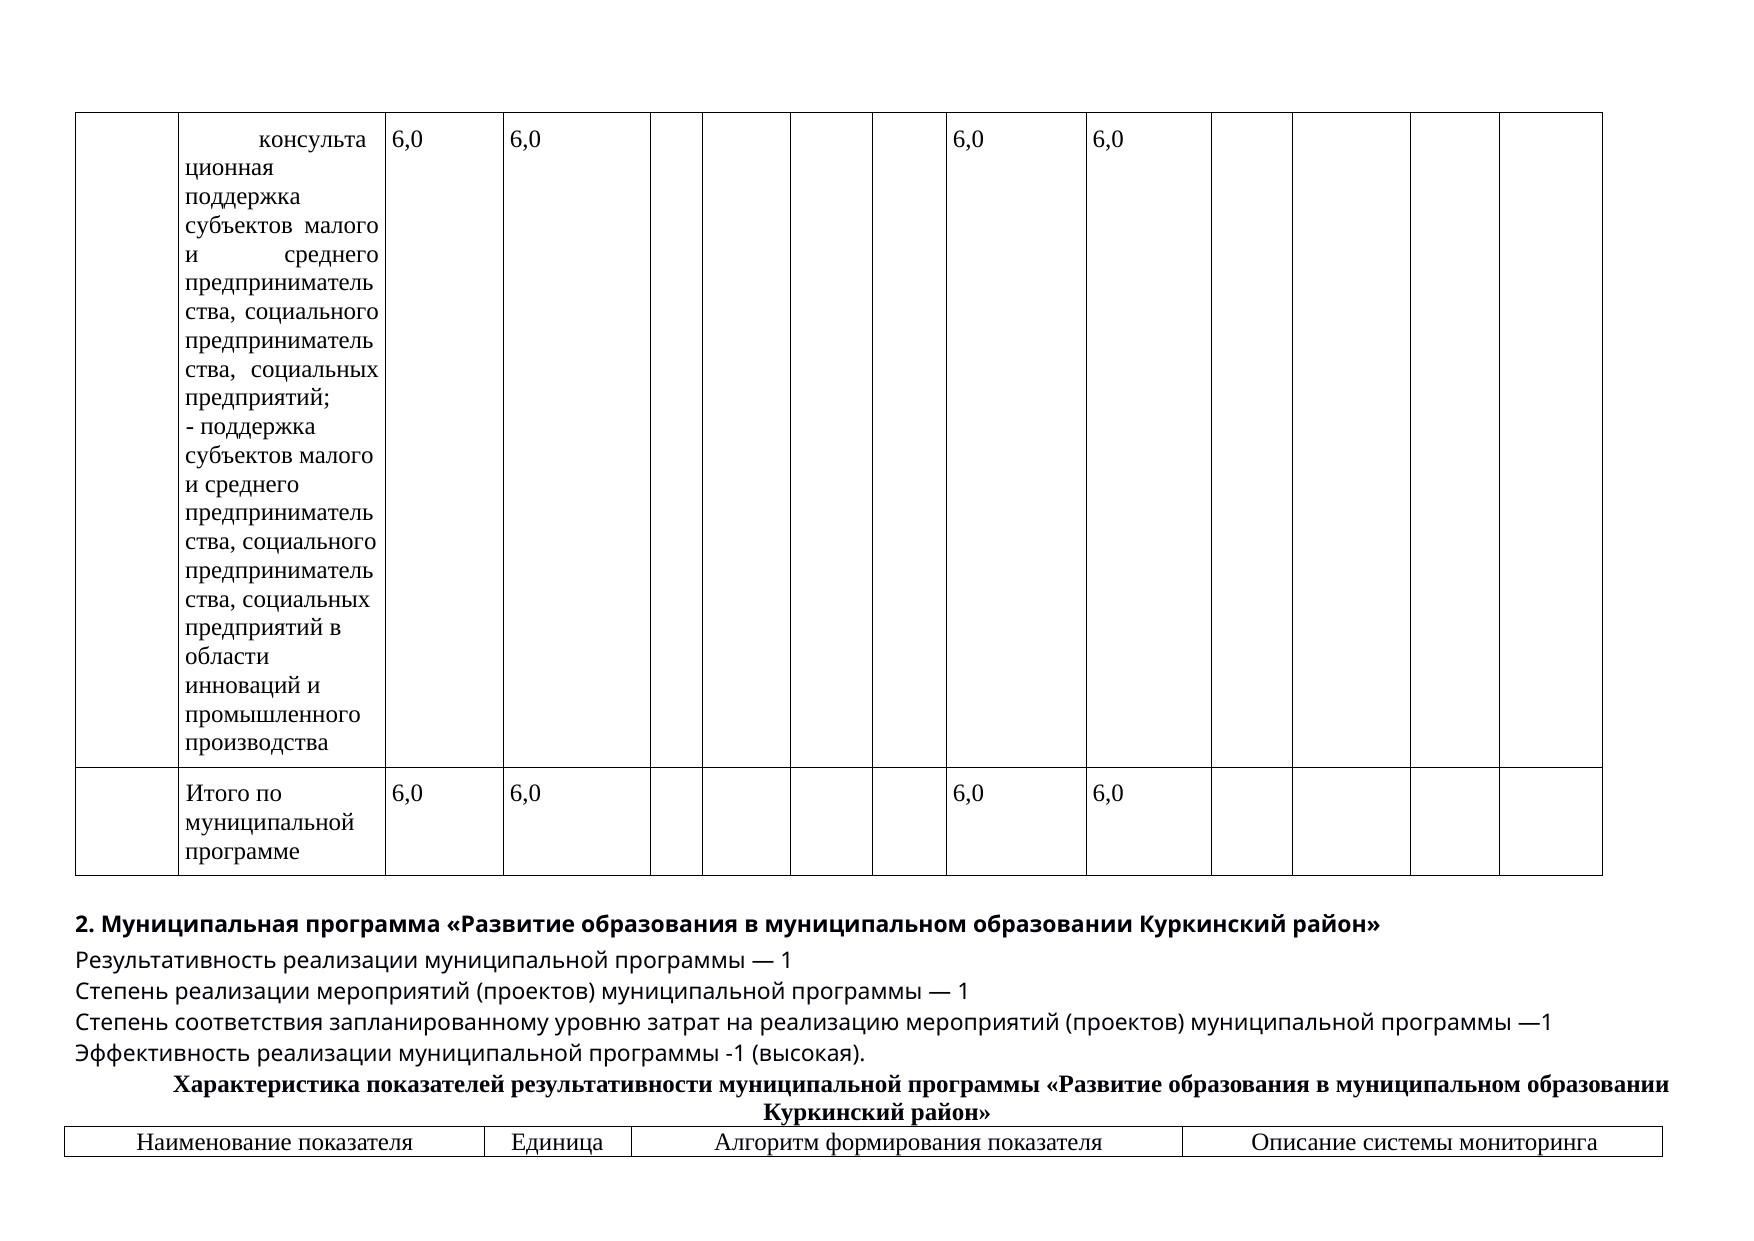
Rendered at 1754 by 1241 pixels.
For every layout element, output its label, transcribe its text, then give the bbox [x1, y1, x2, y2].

table_cell [76, 113, 178, 767]
table_cell [1293, 768, 1410, 875]
table_cell [873, 113, 946, 767]
table_cell [1293, 113, 1410, 767]
table_cell 6,0 [386, 113, 503, 767]
table_cell [76, 768, 178, 875]
table_cell [1212, 113, 1292, 767]
table_cell 6,0 [504, 113, 650, 767]
table_cell [1500, 113, 1602, 767]
table_cell 6,0 [947, 768, 1086, 875]
table_cell [1212, 768, 1292, 875]
table_cell Итого по муниципальной программе [179, 768, 385, 875]
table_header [1183, 1127, 1662, 1156]
table_cell [651, 113, 702, 767]
text Степень реализации мероприятий (проектов) муниципальной программы — 1 [75, 975, 1679, 1006]
table_cell [651, 768, 702, 875]
text Степень соответствия запланированному уровню затрат на реализацию мероприятий (проектов) муниципальной программы —1 [75, 1006, 1679, 1037]
table_cell 6,0 [947, 113, 1086, 767]
table_cell [791, 113, 872, 767]
table_cell [1411, 768, 1499, 875]
table_cell [703, 113, 790, 767]
table_cell [1411, 113, 1499, 767]
table_cell [791, 768, 872, 875]
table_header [632, 1127, 1182, 1156]
table_cell консультационная поддержка субъектов малого и среднего предпринимательства, социального предпринимательства, социальных предприятий; - поддержка субъектов малого и среднего предпринимательства, социального предпринимательства, социальных предприятий в области инноваций и промышленного производства [179, 113, 385, 767]
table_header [65, 1127, 484, 1156]
table_cell [703, 768, 790, 875]
table_cell 6,0 [386, 768, 503, 875]
table_cell [873, 768, 946, 875]
table_cell [1500, 768, 1602, 875]
table_header Единица измерения [485, 1127, 631, 1156]
table_cell 6,0 [1087, 768, 1211, 875]
table_cell 6,0 [1087, 113, 1211, 767]
text Результативность реализации муниципальной программы — 1 [75, 944, 1679, 975]
text 2. Муниципальная программа «Развитие образования в муниципальном образовании Куркинский район» [75, 908, 1679, 939]
table_cell 6,0 [504, 768, 650, 875]
text Характеристика показателей результативности муниципальной программы «Развитие образования в муниципальном образовании Куркинский район» [75, 1069, 1679, 1126]
text Эффективность реализации муниципальной программы -1 (высокая). [75, 1037, 1679, 1069]
